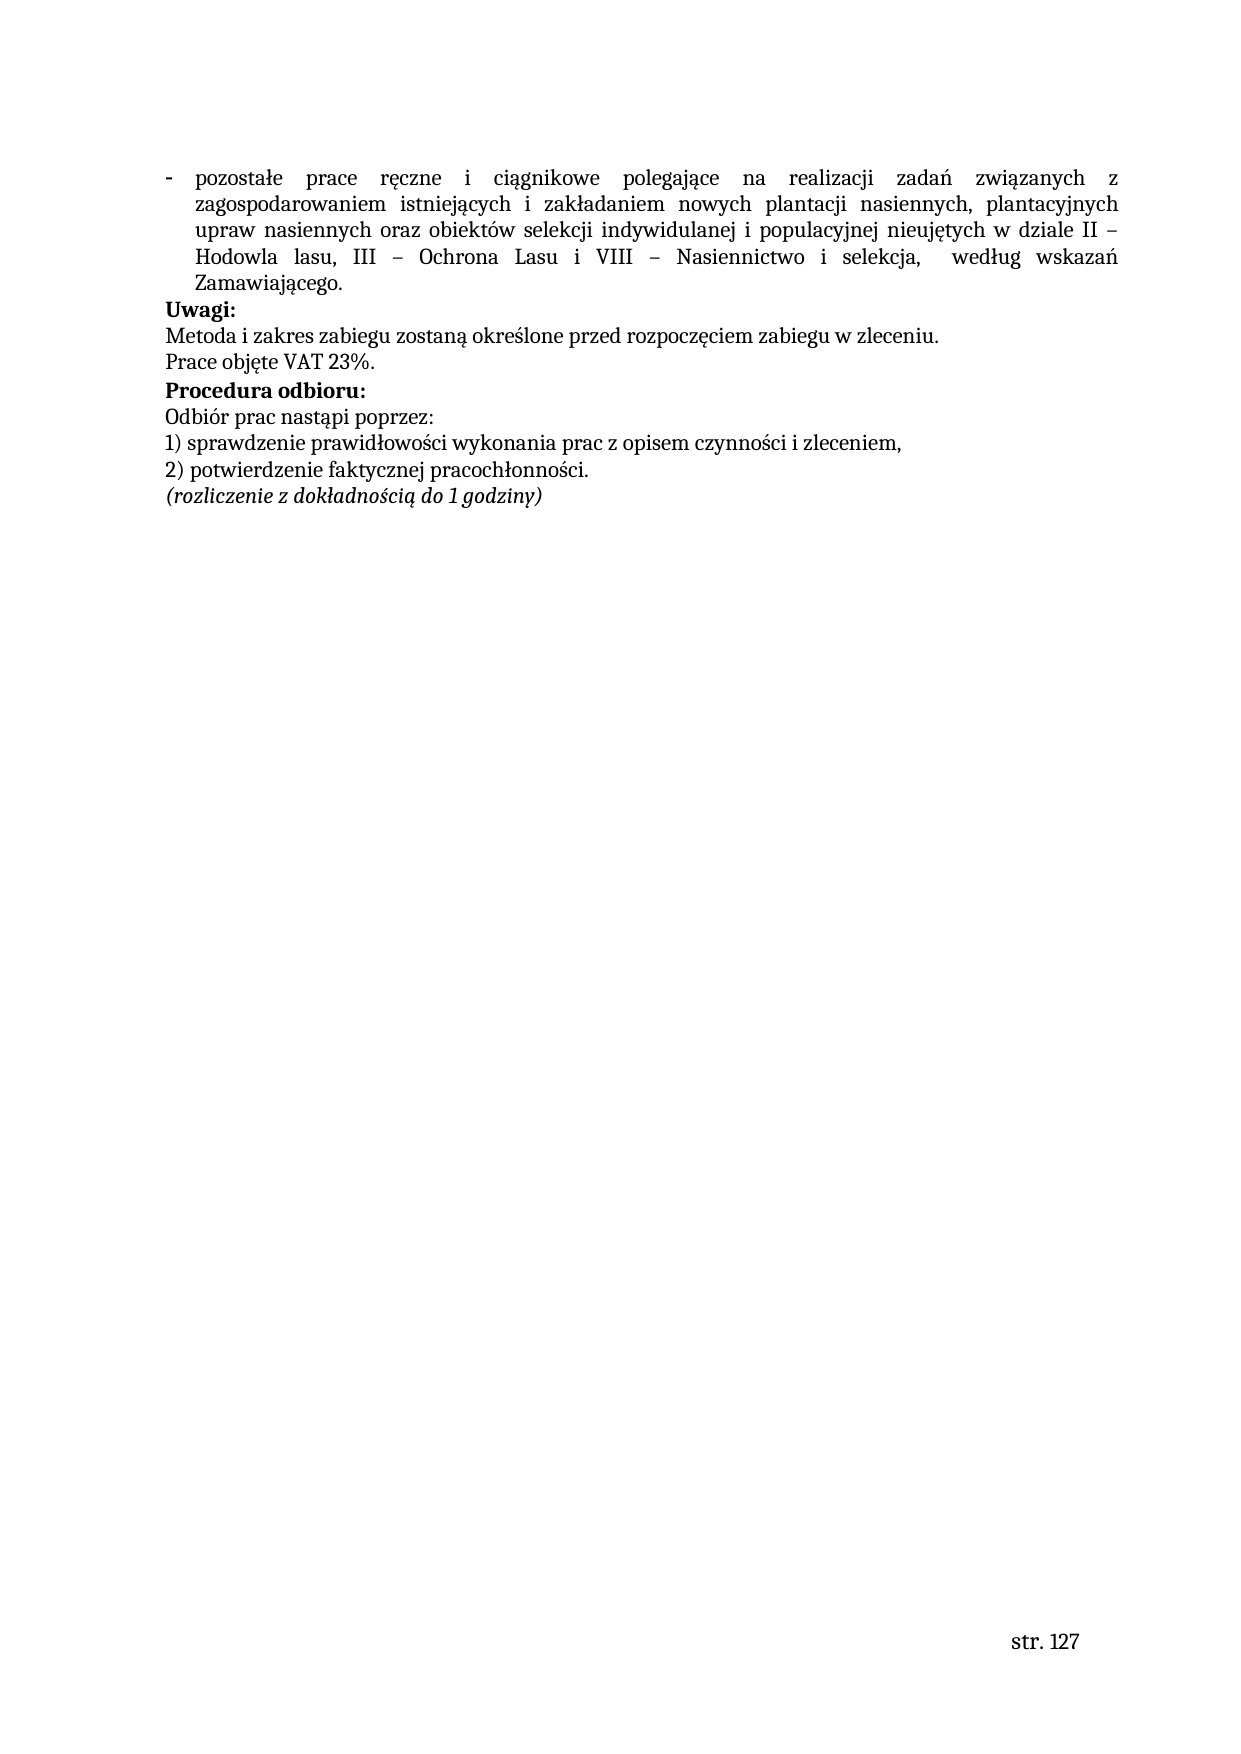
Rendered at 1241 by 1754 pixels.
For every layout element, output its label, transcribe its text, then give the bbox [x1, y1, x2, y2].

text Prace objęte VAT 23%. [165, 349, 1119, 375]
text 2) potwierdzenie faktycznej pracochłonności. [165, 457, 1119, 483]
text Procedura odbioru: [165, 377, 1119, 404]
text Metoda i zakres zabiegu zostaną określone przed rozpoczęciem zabiegu w zleceniu. [165, 323, 1119, 349]
text 1) sprawdzenie prawidłowości wykonania prac z opisem czynności i zleceniem, [165, 430, 1119, 457]
text (rozliczenie z dokładnością do 1 godziny) [165, 483, 1119, 509]
text Odbiór prac nastąpi poprzez: [165, 404, 1119, 430]
list pozostałe prace ręczne i ciągnikowe polegające na realizacji zadań związanych z zagospodarowaniem istniejących i zakładaniem nowych plantacji nasiennych, plantacyjnych upraw nasiennych oraz obiektów selekcji indywidulanej i populacyjnej nieujętych w dziale II – Hodowla lasu, III – Ochrona Lasu i VIII – Nasiennictwo i selekcja, według wskazań Zamawiającego. [165, 164, 1119, 296]
text Uwagi: [165, 296, 1119, 323]
